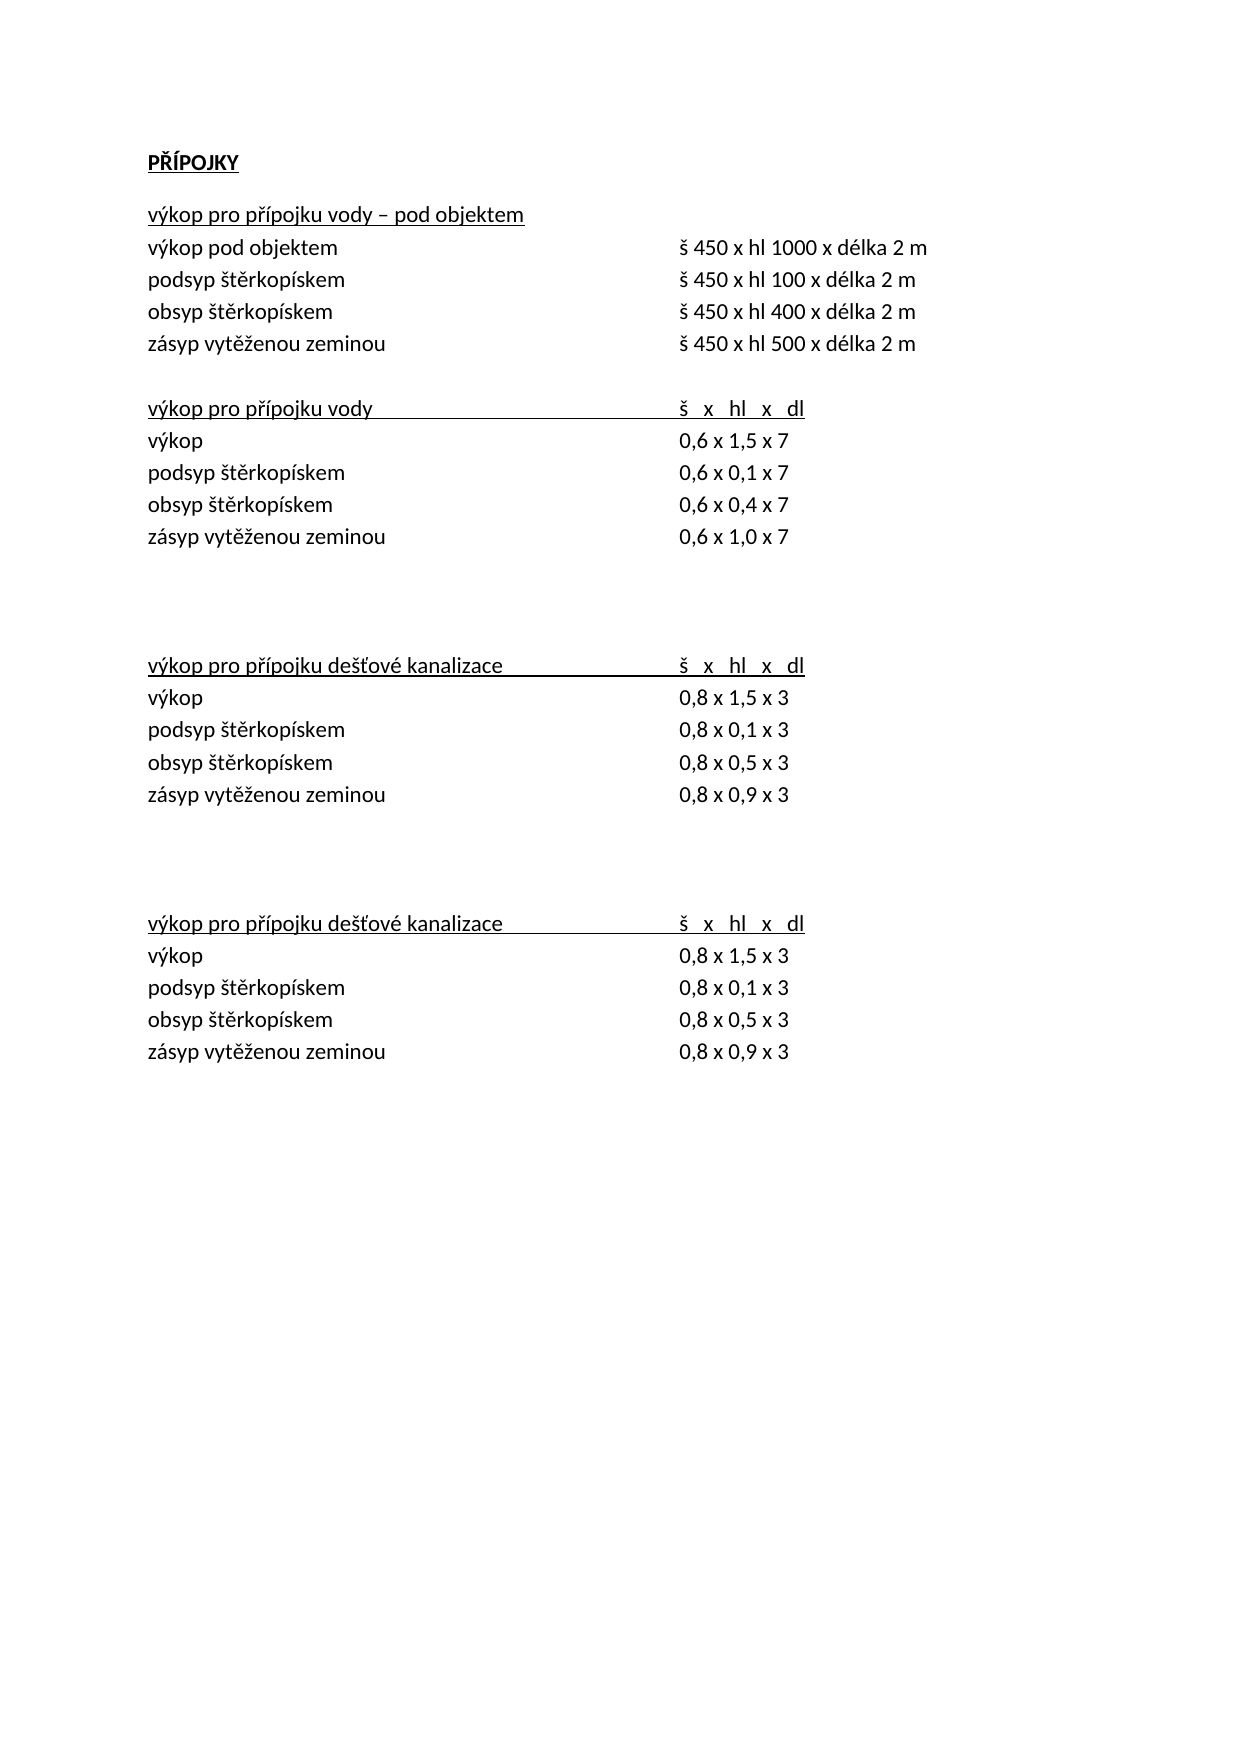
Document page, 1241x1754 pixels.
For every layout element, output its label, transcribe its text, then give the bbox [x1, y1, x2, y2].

text zásyp vytěženou zeminou 0,8 x 0,9 x 3 [148, 1037, 1093, 1066]
text podsyp štěrkopískem 0,8 x 0,1 x 3 [148, 973, 1093, 1001]
text výkop pro přípojku vody š x hl x dl [148, 394, 1093, 422]
text podsyp štěrkopískem 0,6 x 0,1 x 7 [148, 458, 1093, 486]
text obsyp štěrkopískem 0,8 x 0,5 x 3 [148, 1005, 1093, 1033]
text výkop pro přípojku vody – pod objektem [148, 201, 1093, 229]
text PŘÍPOJKY [148, 148, 1093, 176]
text zásyp vytěženou zeminou 0,6 x 1,0 x 7 [148, 522, 1093, 551]
text výkop 0,8 x 1,5 x 3 [148, 683, 1093, 711]
text obsyp štěrkopískem š 450 x hl 400 x délka 2 m [148, 297, 1093, 325]
text výkop pro přípojku dešťové kanalizace š x hl x dl [148, 651, 1093, 679]
text výkop 0,6 x 1,5 x 7 [148, 426, 1093, 454]
text obsyp štěrkopískem 0,6 x 0,4 x 7 [148, 490, 1093, 518]
text výkop pro přípojku dešťové kanalizace š x hl x dl [148, 909, 1093, 937]
text obsyp štěrkopískem 0,8 x 0,5 x 3 [148, 748, 1093, 776]
text výkop 0,8 x 1,5 x 3 [148, 941, 1093, 969]
text podsyp štěrkopískem 0,8 x 0,1 x 3 [148, 716, 1093, 744]
text zásyp vytěženou zeminou 0,8 x 0,9 x 3 [148, 780, 1093, 808]
text výkop pod objektem š 450 x hl 1000 x délka 2 m [148, 233, 1093, 261]
text podsyp štěrkopískem š 450 x hl 100 x délka 2 m [148, 265, 1093, 293]
text zásyp vytěženou zeminou š 450 x hl 500 x délka 2 m [148, 329, 1093, 357]
